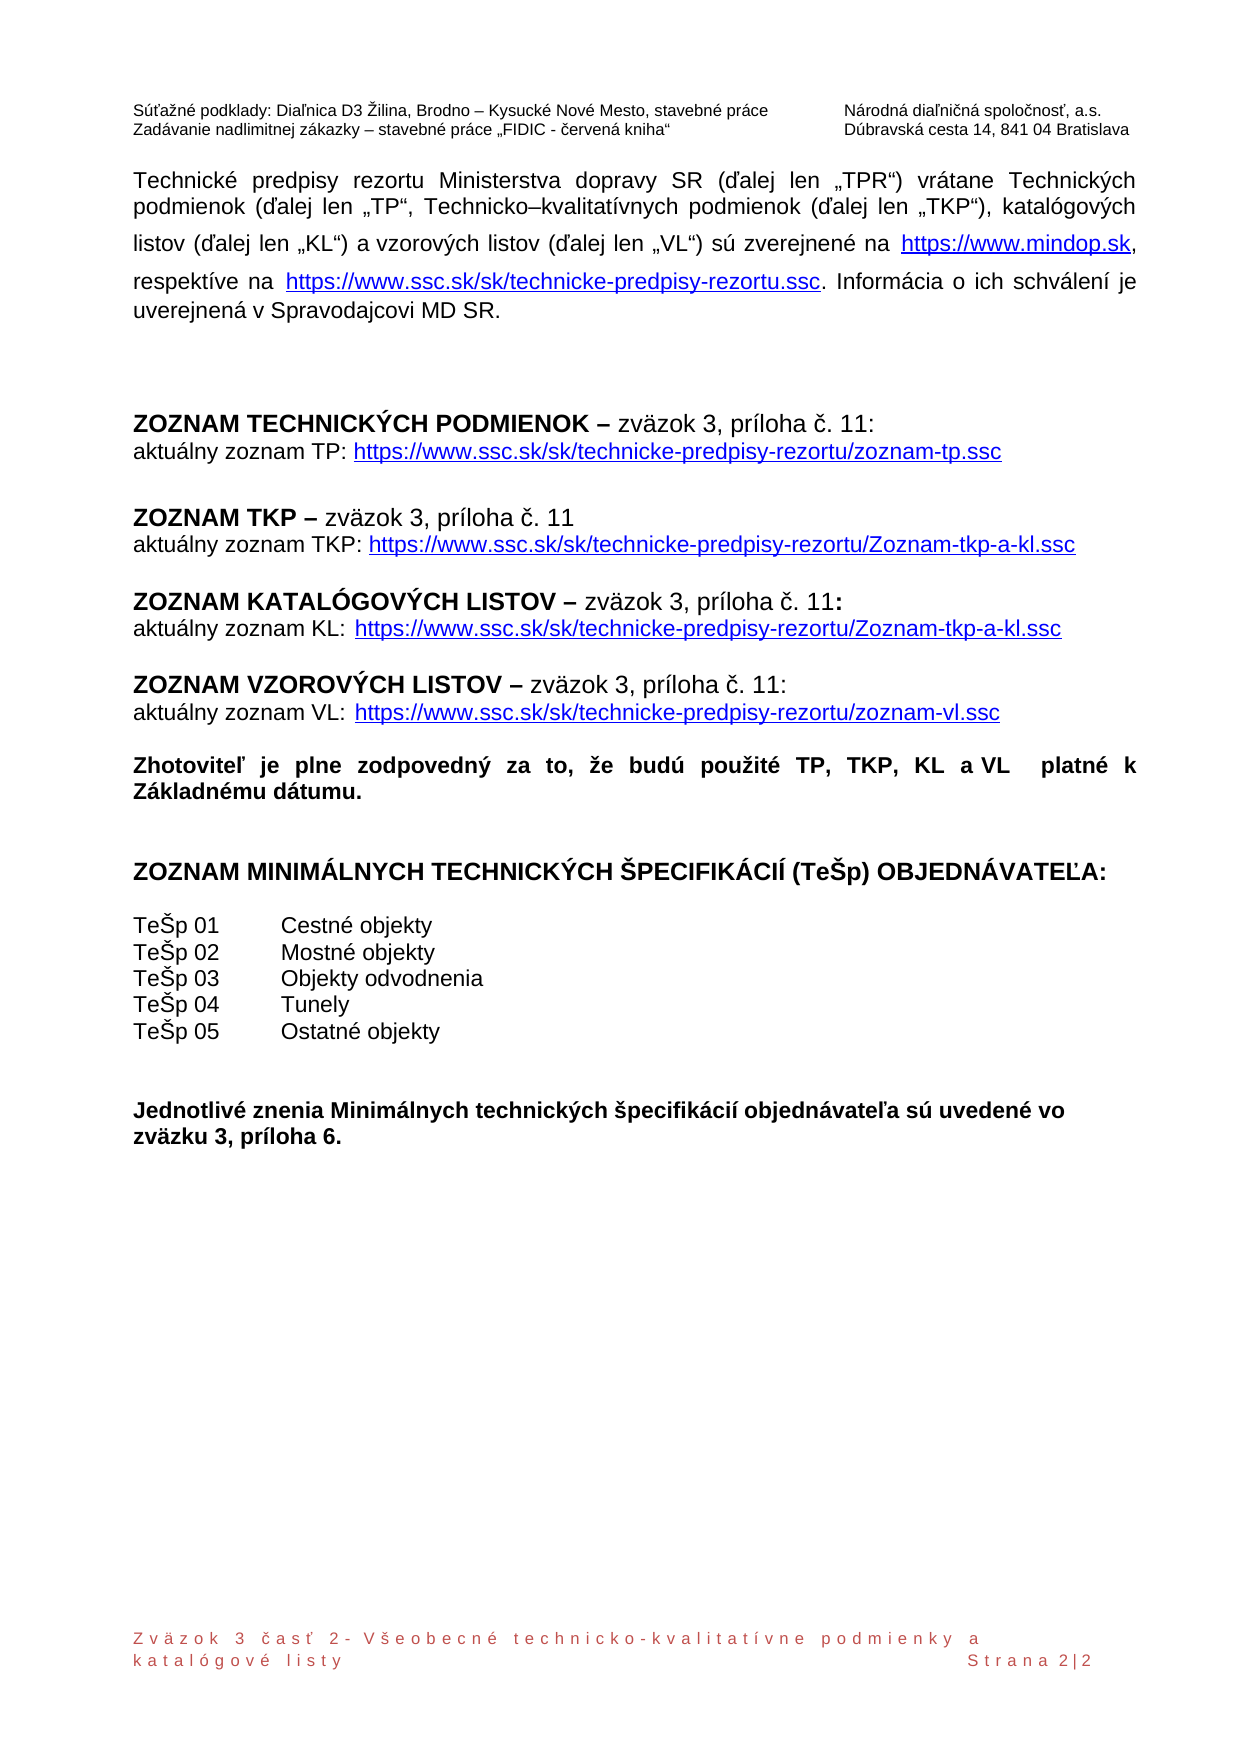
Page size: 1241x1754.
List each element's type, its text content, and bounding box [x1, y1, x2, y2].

text zoznam tkp – zväzok 3, príloha č. 11 [133, 503, 1137, 531]
text aktuálny zoznam VL: https://www.ssc.sk/sk/technicke-predpisy-rezortu/zoznam-vl.ssc [133, 699, 1137, 726]
text TeŠp 05 Ostatné objekty [133, 1018, 1137, 1044]
text Zhotoviteľ je plne zodpovedný za to, že budú použité TP, TKP, KL a VL platné k Základnému dátumu. [133, 752, 1137, 804]
text ZOZNAM KATALÓGOVÝCH LISTOV – zväzok 3, príloha č. 11: [133, 587, 1137, 615]
text TeŠp 03 Objekty odvodnenia [133, 965, 1137, 991]
text Technické predpisy rezortu Ministerstva dopravy SR (ďalej len „TPR“) vrátane Technických podmienok (ďalej len „TP“, Technicko–kvalitatívnych podmienok (ďalej len „TKP“), katalógových listov (ďalej len „KL“) a vzorových listov (ďalej len „VL“) sú zverejnené na https://www.mindop.sk, respektíve na https://www.ssc.sk/sk/technicke-predpisy-rezortu.ssc. Informácia o ich schválení je uverejnená v Spravodajcovi MD SR. [133, 167, 1137, 323]
text aktuálny zoznam TKP: https://www.ssc.sk/sk/technicke-predpisy-rezortu/Zoznam-tkp-a-kl.ssc [133, 531, 1137, 558]
text ZOZNAM vzorových listov – zväzok 3, príloha č. 11: [133, 670, 1137, 699]
text zoznam technických POdmienok – zväzok 3, príloha č. 11: [133, 409, 1137, 438]
text ZOZNAM MINIMÁLNYCH TECHNICKÝCH ŠPECIFIKÁCIÍ (TeŠp) OBJEDNÁVATEĽA: [133, 857, 1137, 886]
text aktuálny zoznam KL: https://www.ssc.sk/sk/technicke-predpisy-rezortu/Zoznam-tkp-a-kl.ssc [133, 615, 1137, 642]
text aktuálny zoznam TP: https://www.ssc.sk/sk/technicke-predpisy-rezortu/zoznam-tp.ssc [133, 438, 1137, 464]
text Jednotlivé znenia Minimálnych technických špecifikácií objednávateľa sú uvedené vo zväzku 3, príloha 6. [133, 1097, 1137, 1149]
text TeŠp 01 Cestné objekty [133, 912, 1137, 939]
text TeŠp 04 Tunely [133, 991, 1137, 1018]
text TeŠp 02 Mostné objekty [133, 939, 1137, 965]
